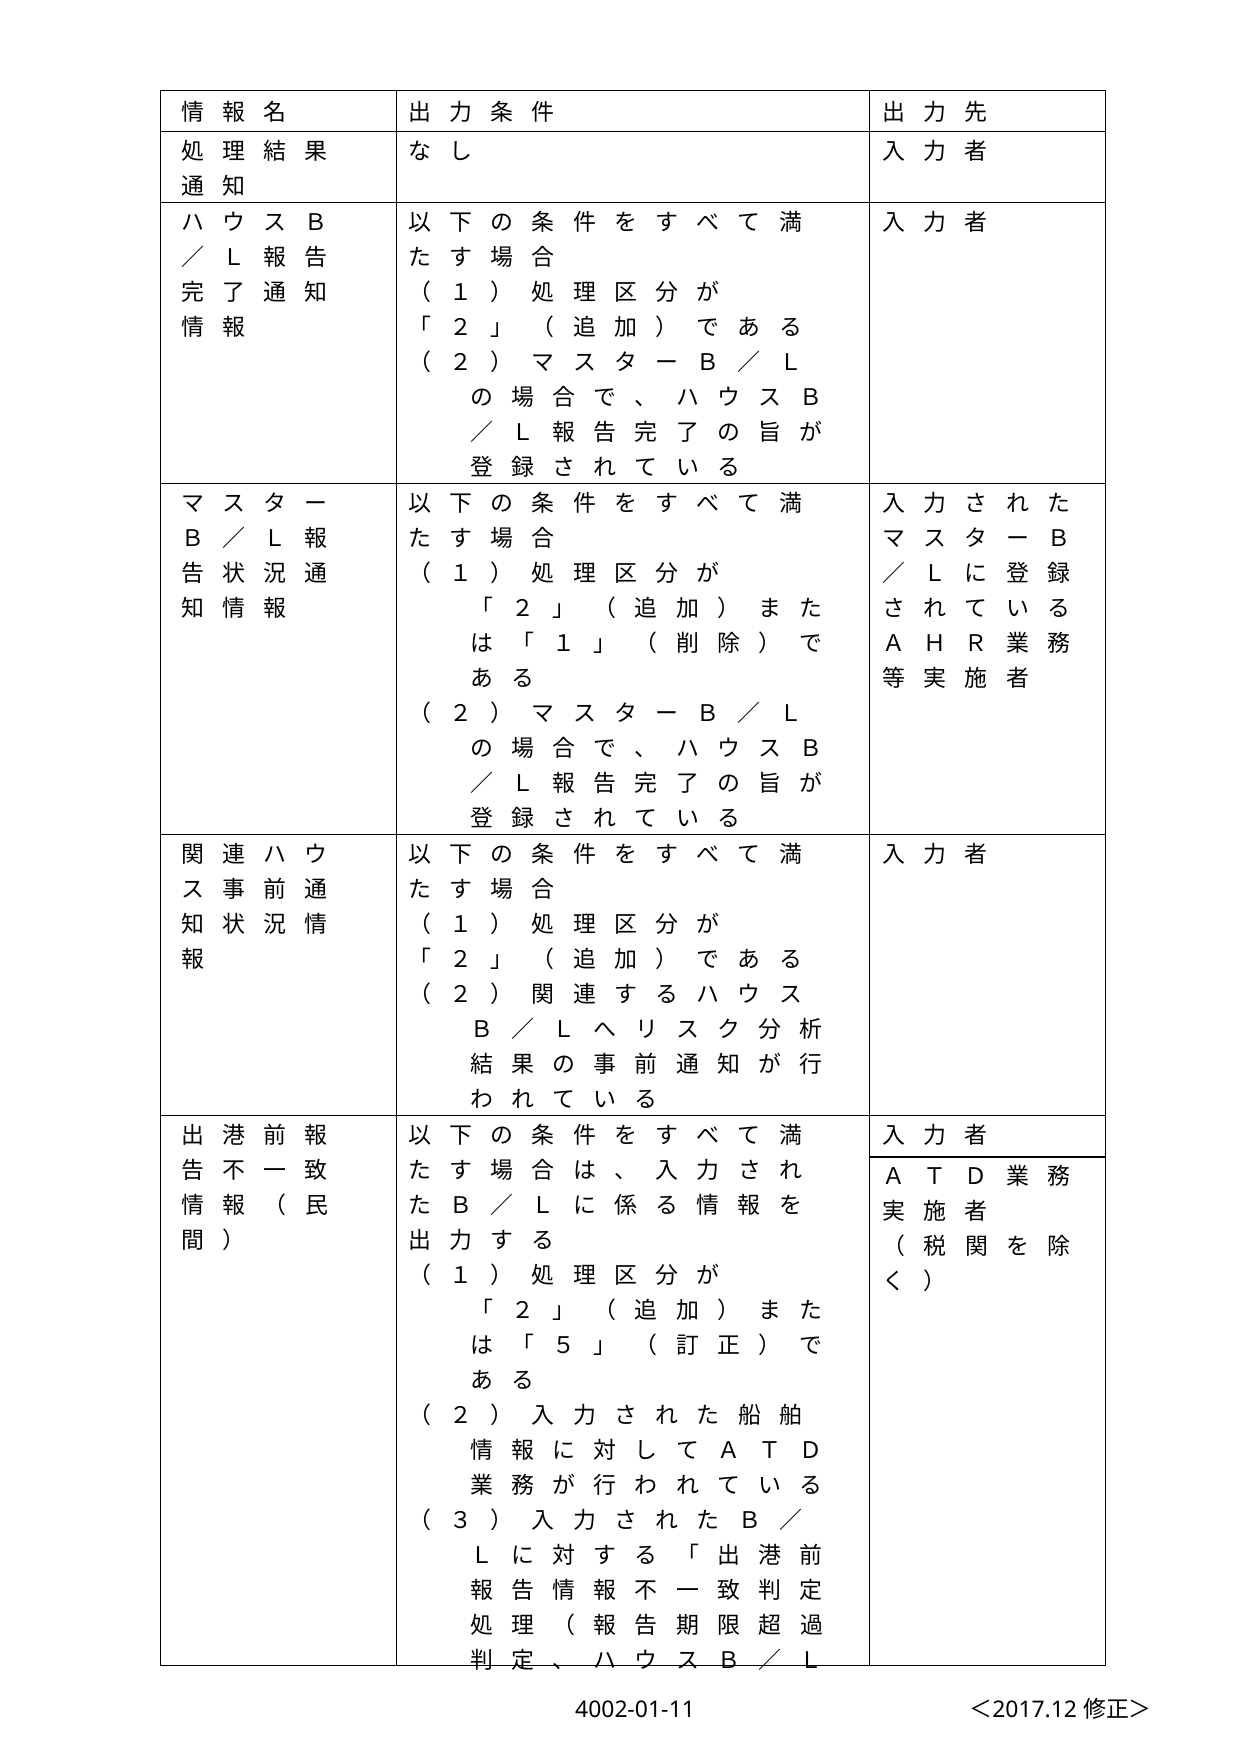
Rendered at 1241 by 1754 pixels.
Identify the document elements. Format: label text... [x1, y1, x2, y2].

table_header 出力先 [870, 91, 1105, 131]
table_cell 出港前報告不一致情報（民間） [161, 1116, 396, 1665]
table_cell 入力者 [870, 132, 1105, 202]
table_cell マスターＢ／Ｌ報告状況通知情報 [161, 484, 396, 834]
table_cell ＡＴＤ業務実施者 （税関を除く） [870, 1158, 1105, 1665]
table_cell 入力者 [870, 203, 1105, 483]
table_cell ハウスＢ／Ｌ報告完了通知情報 [161, 203, 396, 483]
table_cell 以下の条件をすべて満たす場合は、入力されたＢ／Ｌに係る情報を出力する （１）処理区分が「２」（追加）または「５」（訂正）である （２）入力された船舶情報に対してＡＴＤ業務が行われている （３）入力されたＢ／Ｌに対する「出港前報告情報不一致判定処理（報告期限超過判定、ハウスＢ／Ｌ未登録判定、船舶情報不一致判定）」において、出力要と判定した [397, 1116, 869, 1665]
table_cell 以下の条件をすべて満たす場合 （１）処理区分が「２」（追加）または「１」（削除）である （２）マスターＢ／Ｌの場合で、ハウスＢ／Ｌ報告完了の旨が登録されている [397, 484, 869, 834]
table_cell 入力されたマスターＢ／Ｌに登録されているＡＨＲ業務等実施者 [870, 484, 1105, 834]
table_cell 以下の条件をすべて満たす場合 （１）処理区分が「２」（追加）である （２）関連するハウスＢ／Ｌへリスク分析結果の事前通知が行われている [397, 835, 869, 1115]
table_header 出力条件 [397, 91, 869, 131]
table_cell なし [397, 132, 869, 202]
table_cell 関連ハウス事前通知状況情報 [161, 835, 396, 1115]
table_cell 処理結果通知 [161, 132, 396, 202]
table_cell 以下の条件をすべて満たす場合 （１）処理区分が「２」（追加）である （２）マスターＢ／Ｌの場合で、ハウスＢ／Ｌ報告完了の旨が登録されている [397, 203, 869, 483]
table_cell 入力者 [870, 835, 1105, 1115]
table_header 情報名 [161, 91, 396, 131]
table_cell 入力者 [870, 1116, 1105, 1156]
